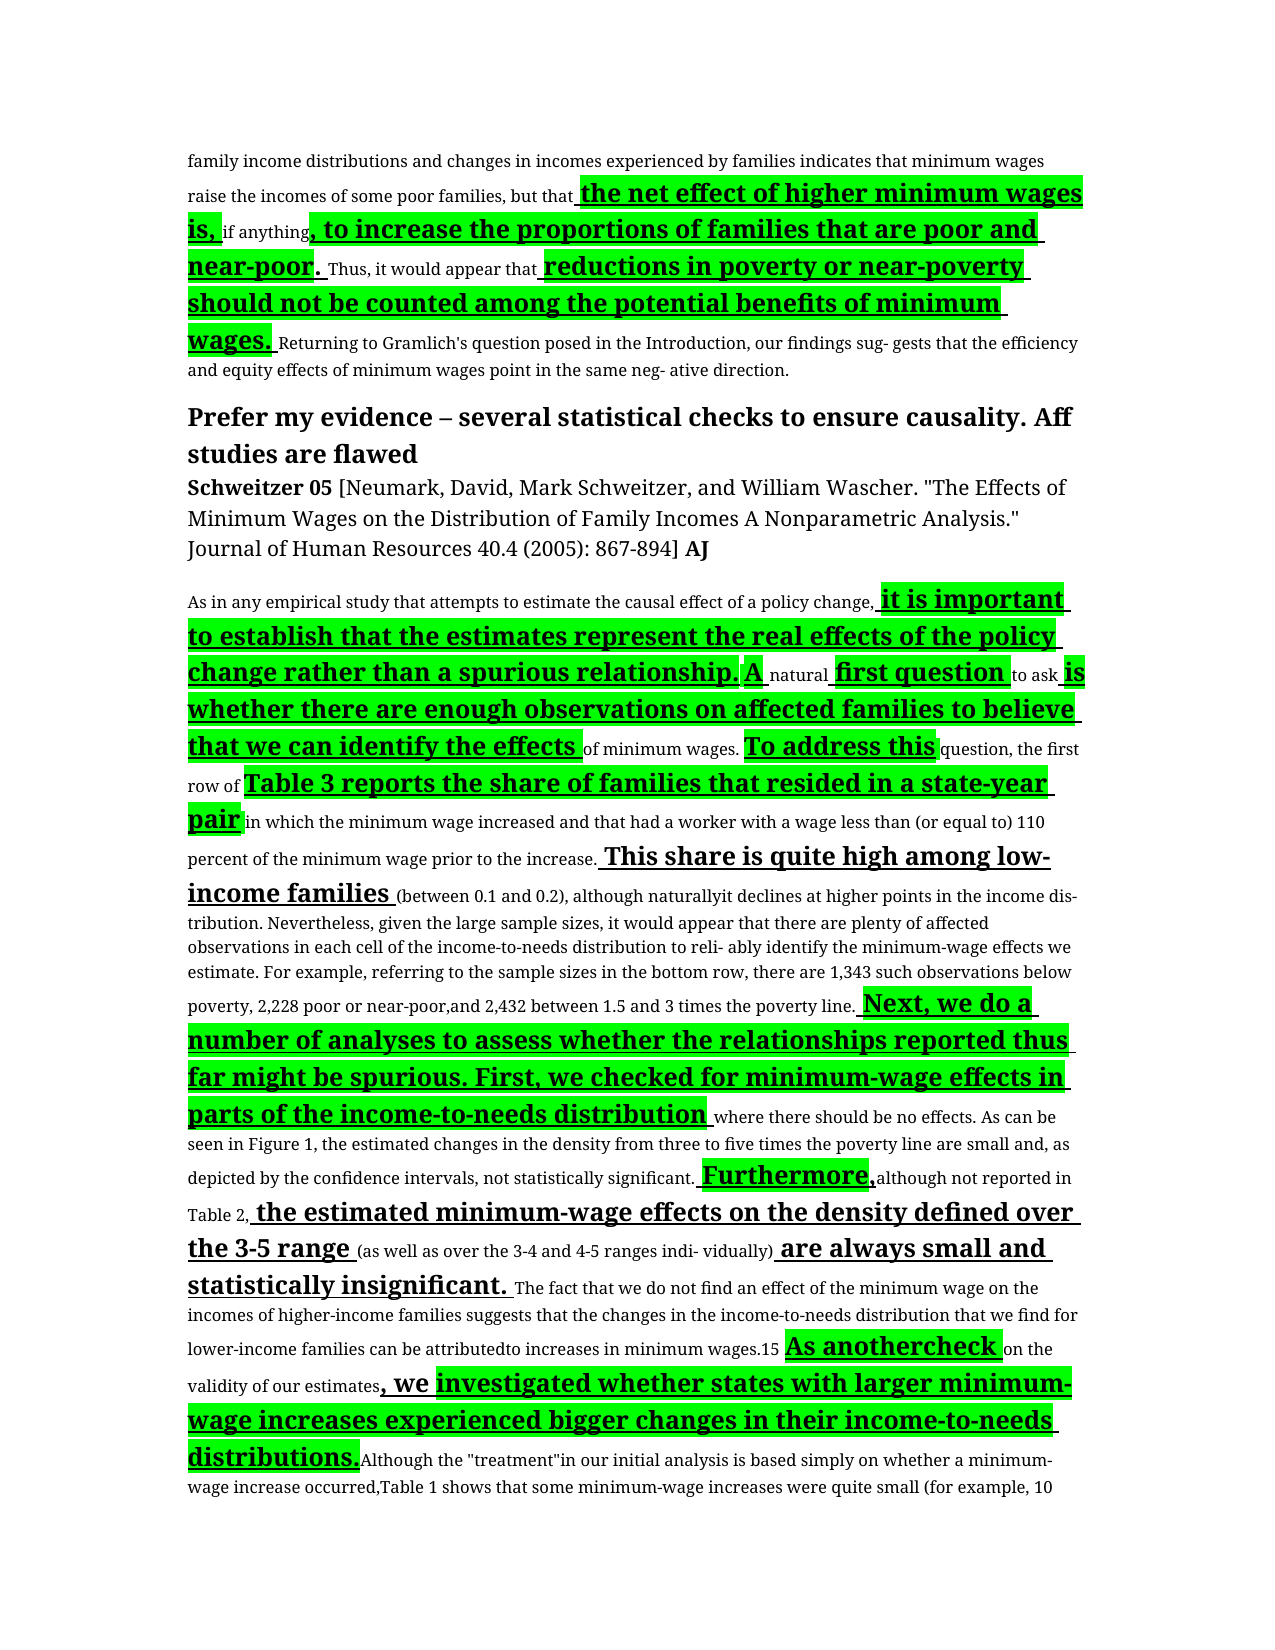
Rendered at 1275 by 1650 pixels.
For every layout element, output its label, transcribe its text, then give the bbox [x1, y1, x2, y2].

text Schweitzer 05 [Neumark, David, Mark Schweitzer, and William Wascher. "The Effects of Minimum Wages on the Distribution of Family Incomes A Nonparametric Analysis." Journal of Human Resources 40.4 (2005): 867-894] AJ [187, 473, 1087, 563]
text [187, 150, 1087, 381]
subtitle Prefer my evidence – several statistical checks to ensure causality. Aff studies are flawed [187, 399, 1087, 470]
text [187, 582, 1087, 1498]
